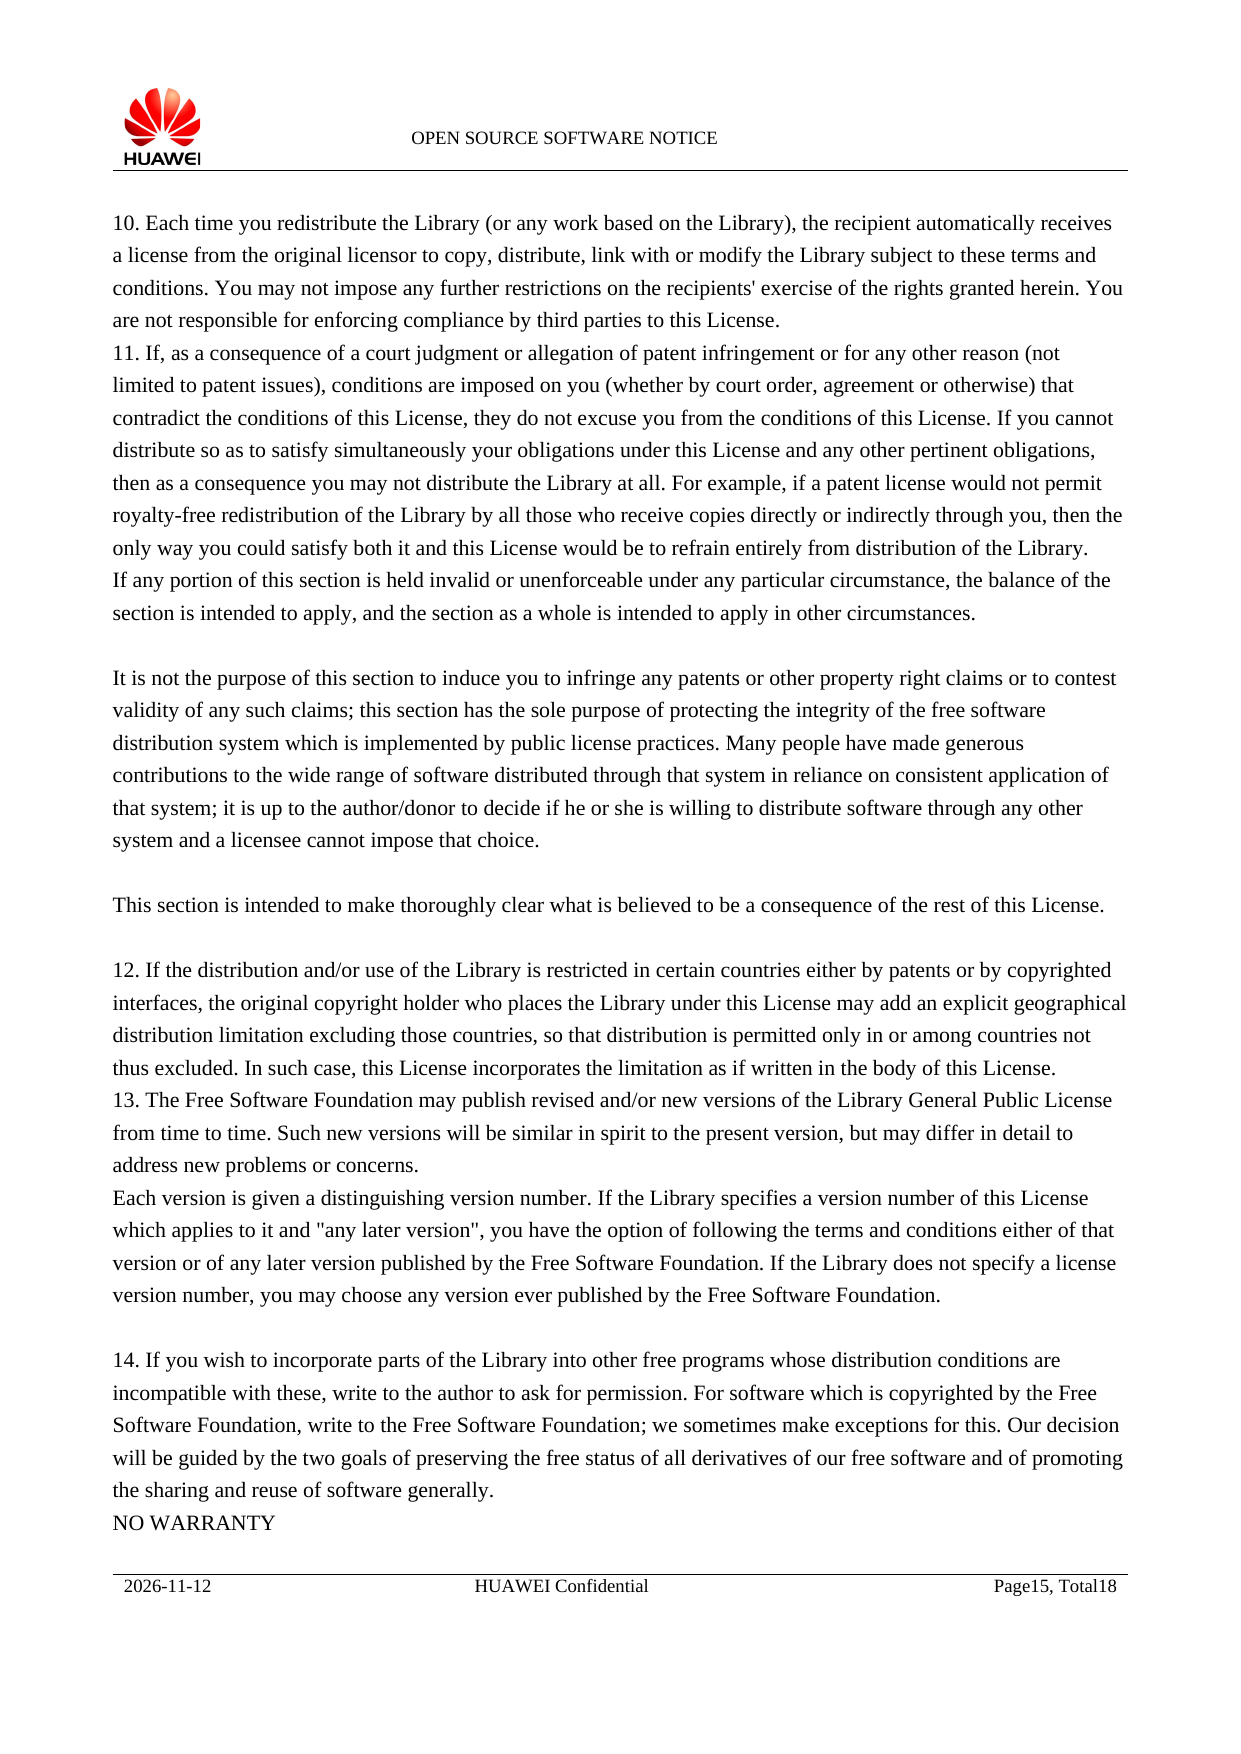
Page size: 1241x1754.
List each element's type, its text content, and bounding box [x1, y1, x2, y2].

picture [124, 88, 201, 165]
